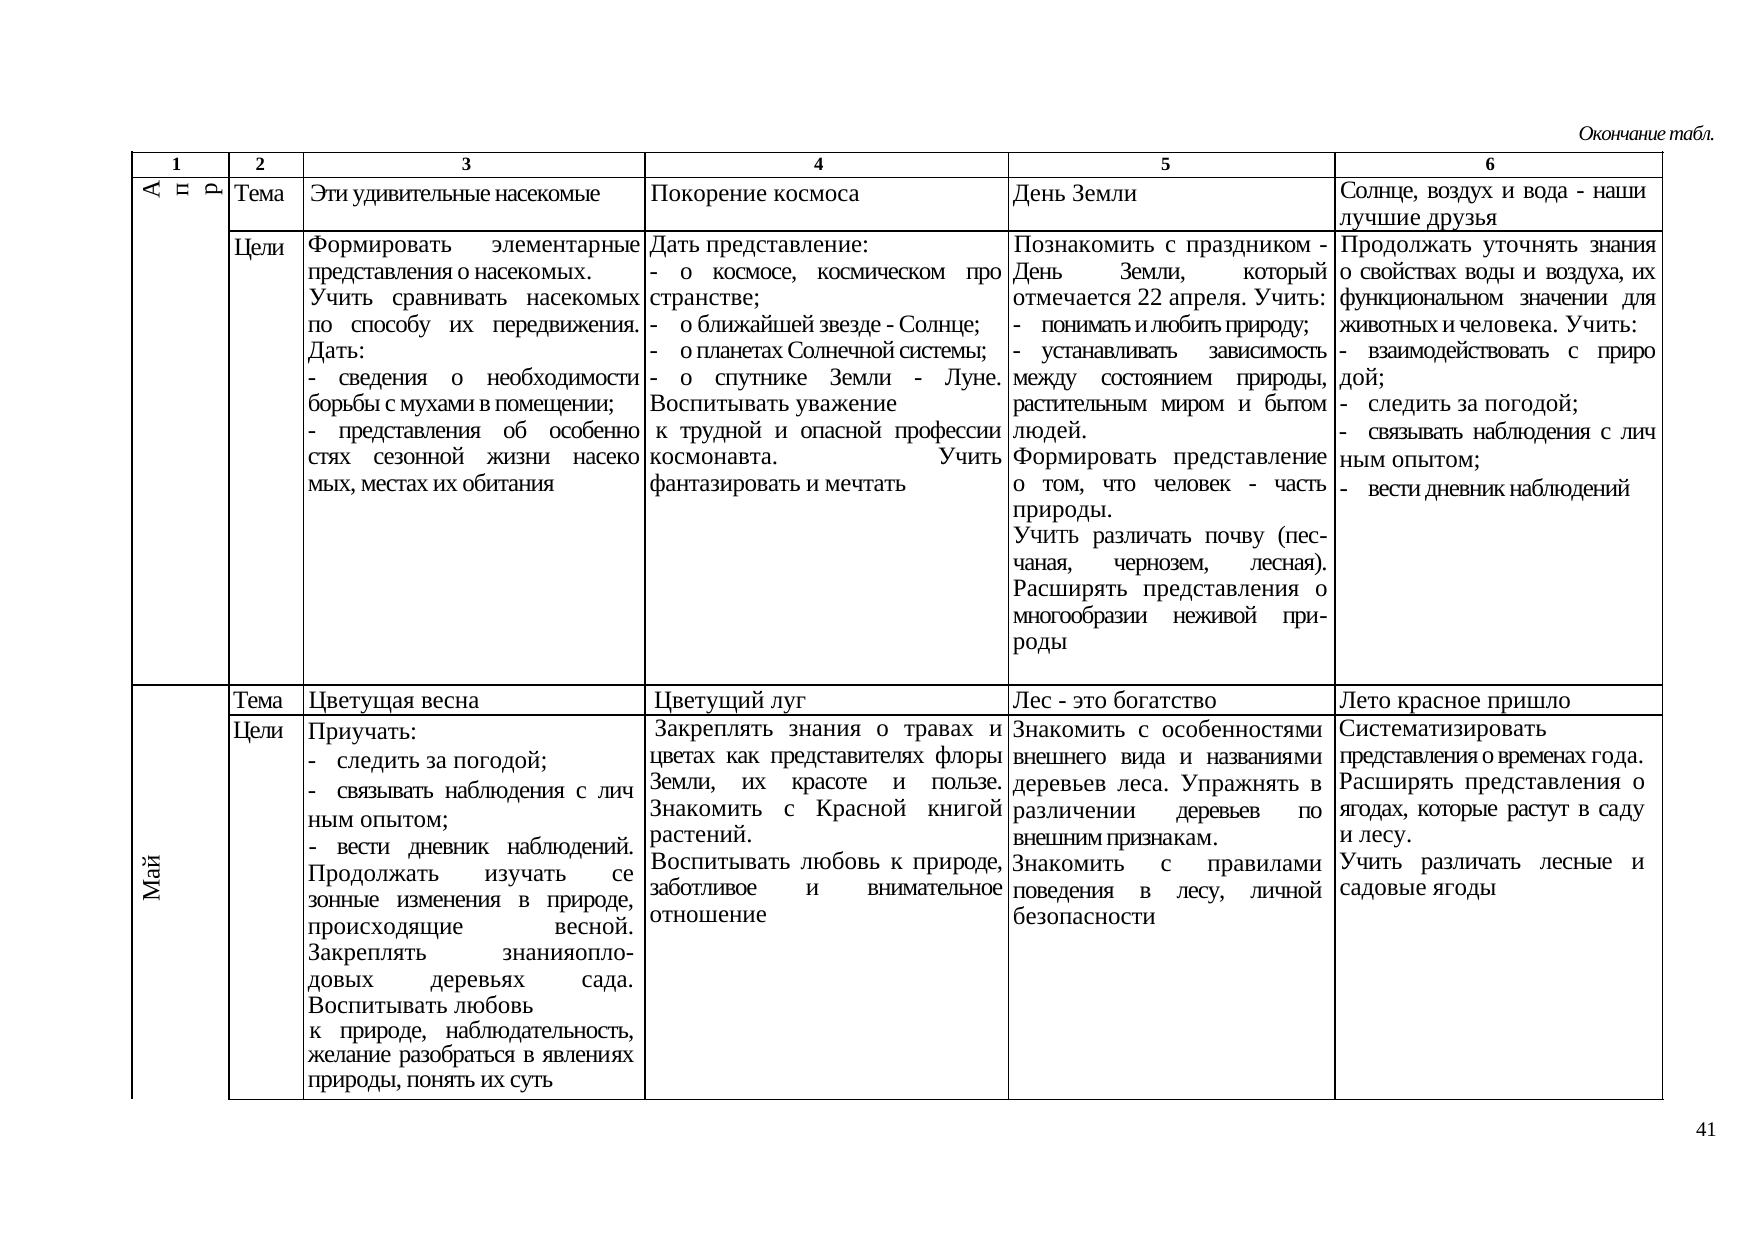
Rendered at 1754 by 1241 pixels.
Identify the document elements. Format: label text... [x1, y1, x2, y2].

table_cell Цели [230, 716, 303, 1098]
table_cell Систематизировать представления о временах года. Расширять представления о ягодах, которые растут в саду и лесу. Учить различать лесные и садовые ягоды [1336, 716, 1662, 1098]
table_cell Эти удивительные насекомые [304, 178, 644, 230]
table_header 4 [646, 153, 1008, 176]
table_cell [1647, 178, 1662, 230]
table_header 5 [1009, 153, 1334, 176]
table_header 1 [133, 153, 228, 176]
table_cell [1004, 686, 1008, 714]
text Окончание табл. [132, 121, 1716, 145]
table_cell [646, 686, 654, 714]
table_cell Дать представление: - о космосе, космическом про странстве; - о ближайшей звезде - Солнце; - о планетах Солнечной системы; - о спутнике Земли - Луне. Воспитывать уважение к трудной и опасной профессии космонавта. Учить фантазировать и мечтать [646, 232, 1008, 684]
table_header 3 [304, 153, 644, 176]
table_cell Апрель [133, 178, 228, 684]
table_header 2 [230, 153, 303, 176]
table_cell Познакомить с праздником - День Земли, который отмечается 22 апреля. Учить: - понимать и любить природу; - устанавливать зависимость между состоянием природы, растительным миром и бытом людей. Формировать представление о том, что человек - часть природы. Учить различать почву (песчаная, чернозем, лесная). Расширять представления о многообразии неживой природы [1009, 232, 1334, 684]
table_cell Цели [230, 232, 303, 684]
table_cell Тема [230, 178, 303, 230]
table_header 6 [1336, 153, 1662, 176]
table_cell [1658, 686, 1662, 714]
table_cell Май [133, 686, 228, 1098]
table_cell Покорение космоса [646, 178, 1008, 230]
table_cell Знакомить с особенностями внешнего вида и названиями деревьев леса. Упражнять в различении деревьев по внешним признакам. Знакомить с правилами поведения в лесу, личной безопасности [1009, 716, 1334, 1098]
table_cell Закреплять знания о травах и цветах как представителях флоры Земли, их красоте и пользе. Знакомить с Красной книгой растений. Воспитывать любовь к природе, заботливое и внимательное отношение [646, 716, 1008, 1098]
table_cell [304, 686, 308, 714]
table_cell Продолжать уточнять знания о свойствах воды и воздуха, их функциональном значении для животных и человека. Учить: - взаимодействовать с приро дой; - следить за погодой; - связывать наблюдения с лич ным опытом; - вести дневник наблюдений [1336, 232, 1662, 684]
table_cell Приучать: - следить за погодой; - связывать наблюдения с лич ным опытом; - вести дневник наблюдений. Продолжать изучать се зонные изменения в природе, происходящие весной. Закреплять знанияопло- довых деревьях сада. Воспитывать любовь к природе, наблюдательность, желание разобраться в явлениях природы, понять их суть [304, 716, 644, 1098]
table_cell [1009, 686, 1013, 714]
table_cell Формировать элементарные представления о насекомых. Учить сравнивать насекомых по способу их передвижения. Дать: - сведения о необходимости борьбы с мухами в помещении; - представления об особенно стях сезонной жизни насеко мых, местах их обитания [304, 232, 644, 684]
table_cell День Земли [1009, 178, 1334, 230]
